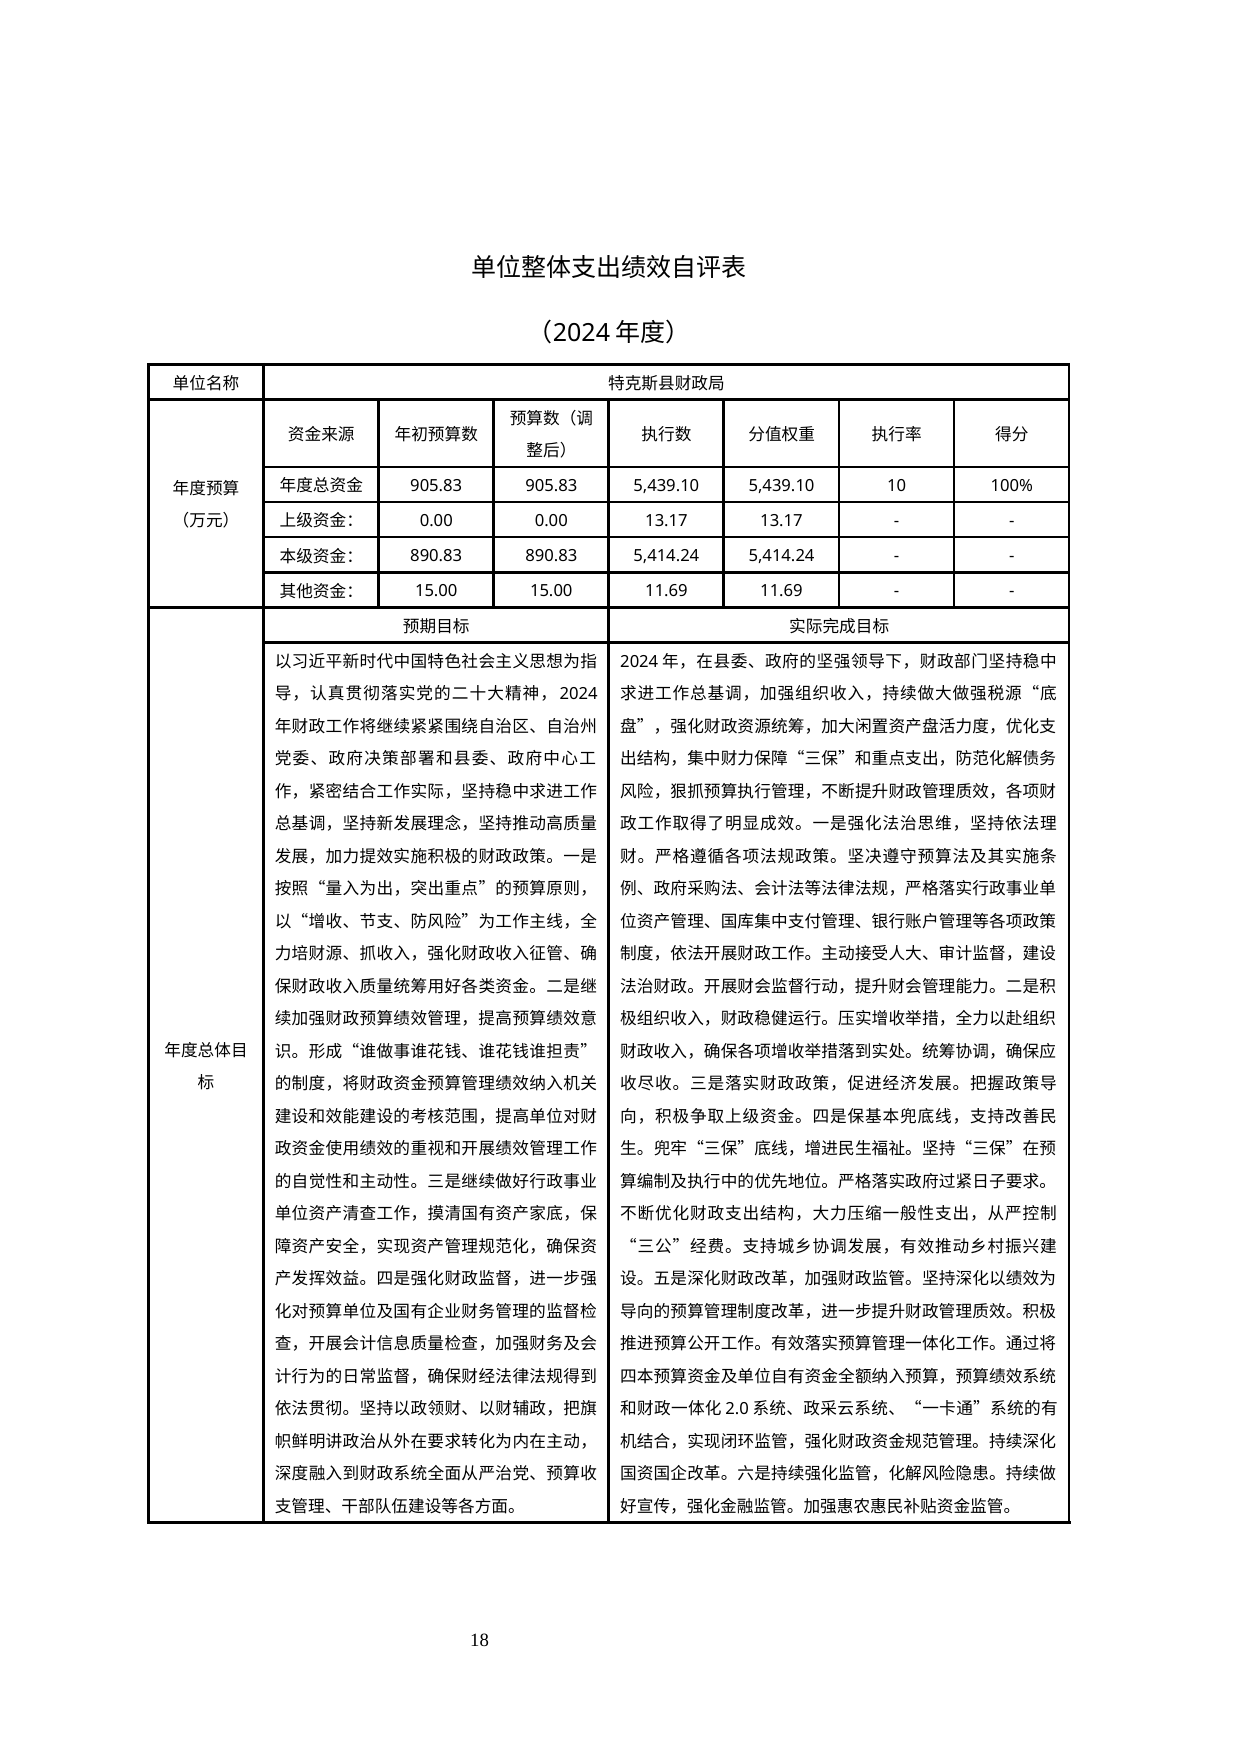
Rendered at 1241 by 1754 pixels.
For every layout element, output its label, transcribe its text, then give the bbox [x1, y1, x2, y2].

table_cell 执行率 [840, 401, 953, 466]
table_cell 2024年，在县委、政府的坚强领导下，财政部门坚持稳中求进工作总基调，加强组织收入，持续做大做强税源“底盘”，强化财政资源统筹，加大闲置资产盘活力度，优化支出结构，集中财力保障“三保”和重点支出，防范化解债务风险，狠抓预算执行管理，不断提升财政管理质效，各项财政工作取得了明显成效。一是强化法治思维，坚持依法理财。严格遵循各项法规政策。坚决遵守预算法及其实施条例、政府采购法、会计法等法律法规，严格落实行政事业单位资产管理、国库集中支付管理、银行账户管理等各项政策制度，依法开展财政工作。主动接受人大、审计监督，建设法治财政。开展财会监督行动，提升财会管理能力。二是积极组织收入，财政稳健运行。压实增收举措，全力以赴组织财政收入，确保各项增收举措落到实处。统筹协调，确保应收尽收。三是落实财政政策，促进经济发展。把握政策导向，积极争取上级资金。四是保基本兜底线，支持改善民生。兜牢“三保”底线，增进民生福祉。坚持“三保”在预算编制及执行中的优先地位。严格落实政府过紧日子要求。不断优化财政支出结构，大力压缩一般性支出，从严控制“三公”经费。支持城乡协调发展，有效推动乡村振兴建设。五是深化财政改革，加强财政监管。坚持深化以绩效为导向的预算管理制度改革，进一步提升财政管理质效。积极推进预算公开工作。有效落实预算管理一体化工作。通过将四本预算资金及单位自有资金全额纳入预算，预算绩效系统和财政一体化2.0系统、政采云系统、“一卡通”系统的有机结合，实现闭环监管，强化财政资金规范管理。持续深化国资国企改革。六是持续强化监管，化解风险隐患。持续做好宣传，强化金融监管。加强惠农惠民补贴资金监管。 [610, 644, 1068, 1521]
table_cell 年度总体目标 [150, 609, 262, 1521]
table_cell 0.00 [495, 503, 607, 536]
table_cell 执行数 [610, 401, 722, 466]
table_cell 13.17 [725, 503, 838, 536]
table_cell 15.00 [495, 574, 607, 606]
table_cell 年度总资金 [265, 468, 377, 501]
table_cell 890.83 [380, 538, 492, 571]
table_cell 13.17 [610, 503, 722, 536]
table_cell 预算数（调整后） [495, 401, 607, 466]
table_cell （2024年度） [148, 298, 1069, 363]
table_cell 以习近平新时代中国特色社会主义思想为指导，认真贯彻落实党的二十大精神，2024年财政工作将继续紧紧围绕自治区、自治州党委、政府决策部署和县委、政府中心工作，紧密结合工作实际，坚持稳中求进工作总基调，坚持新发展理念，坚持推动高质量发展，加力提效实施积极的财政政策。一是按照“量入为出，突出重点”的预算原则，以“增收、节支、防风险”为工作主线，全力培财源、抓收入，强化财政收入征管、确保财政收入质量统筹用好各类资金。二是继续加强财政预算绩效管理，提高预算绩效意识。形成“谁做事谁花钱、谁花钱谁担责”的制度，将财政资金预算管理绩效纳入机关建设和效能建设的考核范围，提高单位对财政资金使用绩效的重视和开展绩效管理工作的自觉性和主动性。三是继续做好行政事业单位资产清查工作，摸清国有资产家底，保障资产安全，实现资产管理规范化，确保资产发挥效益。四是强化财政监督，进一步强化对预算单位及国有企业财务管理的监督检查，开展会计信息质量检查，加强财务及会计行为的日常监督，确保财经法律法规得到依法贯彻。坚持以政领财、以财辅政，把旗帜鲜明讲政治从外在要求转化为内在主动，深度融入到财政系统全面从严治党、预算收支管理、干部队伍建设等各方面。 [265, 644, 607, 1521]
table_cell 11.69 [610, 574, 722, 606]
table_cell - [955, 503, 1068, 536]
table_cell 实际完成目标 [610, 609, 1068, 641]
table_cell 特克斯县财政局 [265, 366, 1068, 398]
table_cell 资金来源 [265, 401, 377, 466]
table_cell 5,414.24 [725, 538, 838, 571]
table_cell 11.69 [725, 574, 838, 606]
table_cell 5,439.10 [725, 468, 838, 501]
table_cell 905.83 [380, 468, 492, 501]
table_cell 上级资金： [265, 503, 377, 536]
table_cell 5,414.24 [610, 538, 722, 571]
table_cell - [955, 574, 1068, 606]
table_cell 15.00 [380, 574, 492, 606]
table_cell 预期目标 [265, 609, 607, 641]
table_cell 100% [955, 468, 1068, 501]
table_cell 890.83 [495, 538, 607, 571]
table_cell 单位名称 [150, 366, 262, 398]
table_cell 905.83 [495, 468, 607, 501]
table_cell 分值权重 [725, 401, 838, 466]
table_header 单位整体支出绩效自评表 [148, 233, 1069, 298]
table_cell 年初预算数 [380, 401, 492, 466]
table_cell - [840, 538, 953, 571]
table_cell 本级资金： [265, 538, 377, 571]
table_cell 0.00 [380, 503, 492, 536]
table_cell 年度预算（万元） [150, 401, 262, 606]
table_cell 5,439.10 [610, 468, 722, 501]
table_cell - [840, 574, 953, 606]
table_cell 得分 [955, 401, 1068, 466]
table_cell - [955, 538, 1068, 571]
table_cell - [840, 503, 953, 536]
table_cell 10 [840, 468, 953, 501]
table_cell 其他资金： [265, 574, 377, 606]
